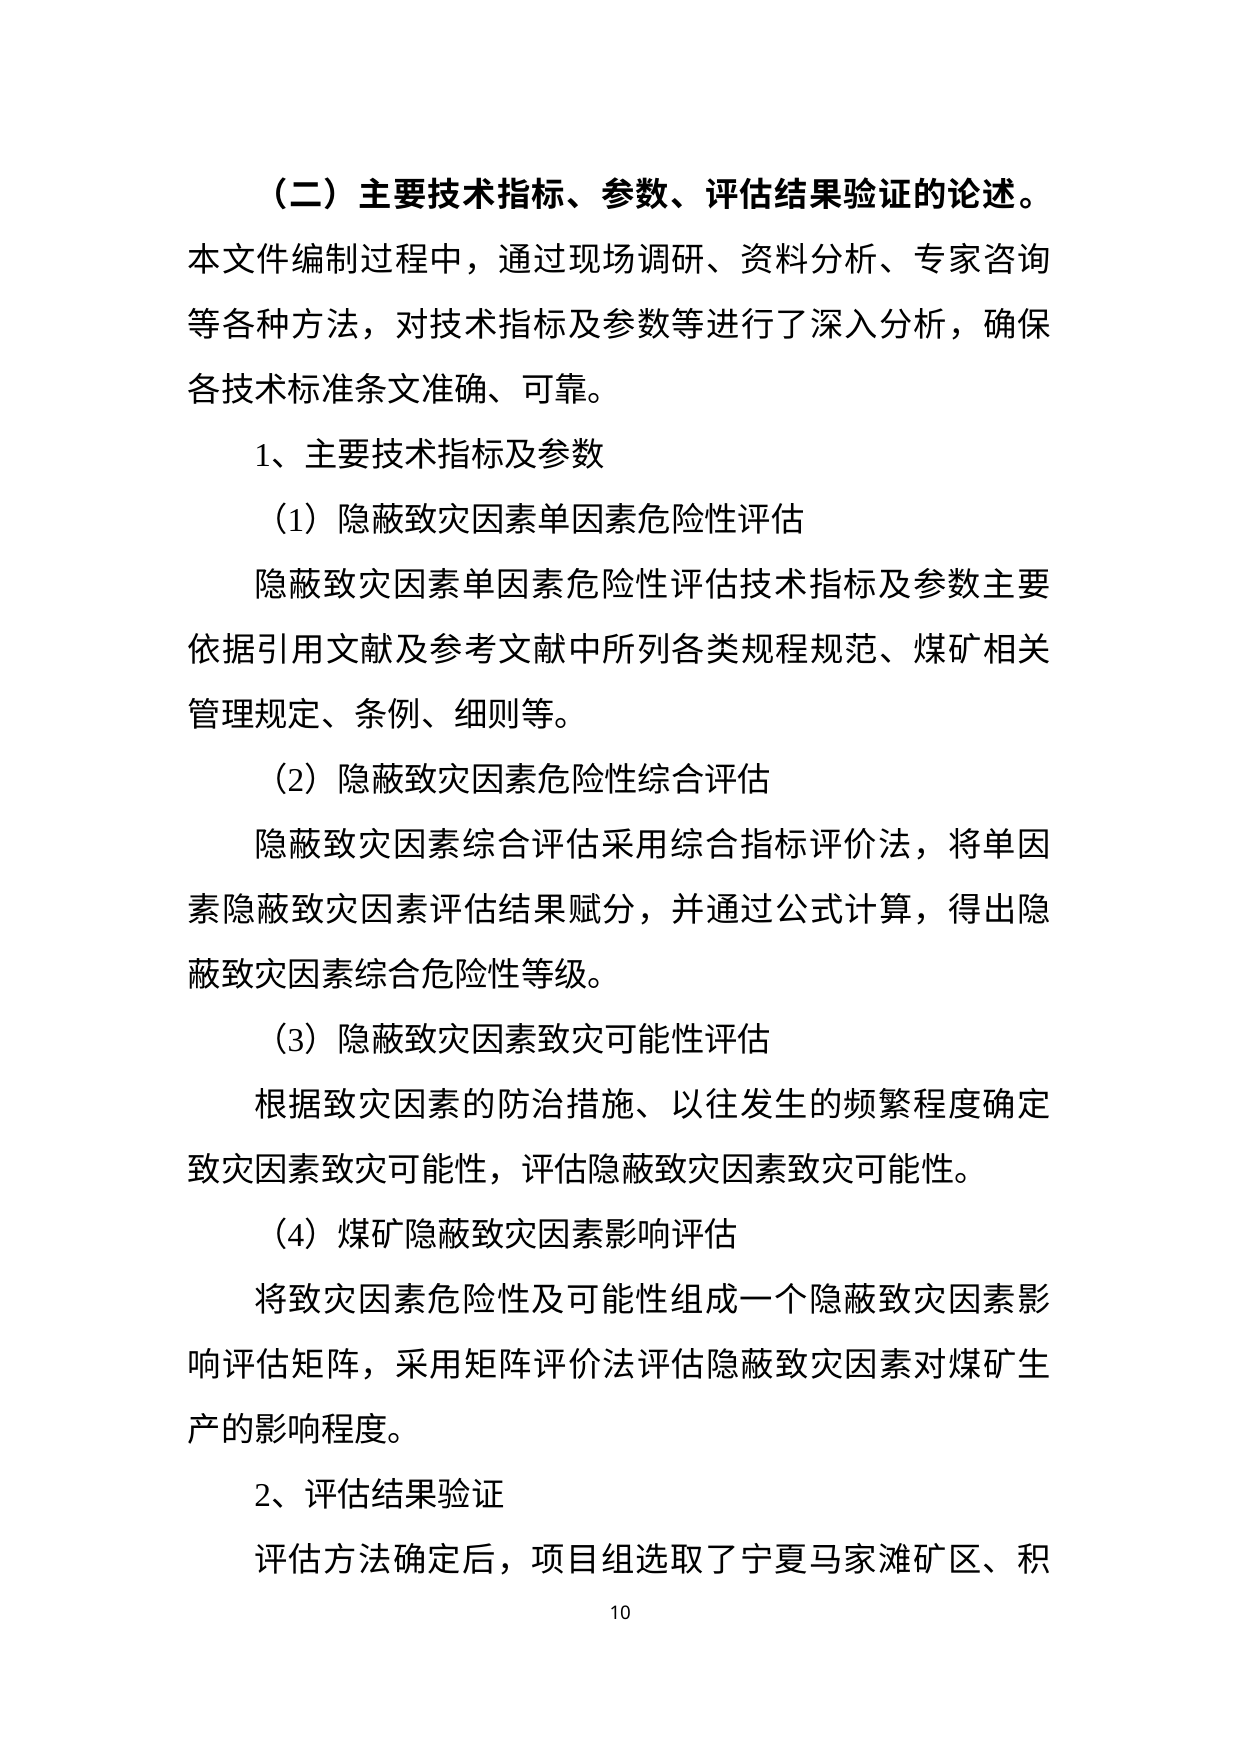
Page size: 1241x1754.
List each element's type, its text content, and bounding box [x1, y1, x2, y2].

text 1、主要技术指标及参数 [187, 420, 1053, 485]
text （1）隐蔽致灾因素单因素危险性评估 [187, 485, 1053, 550]
text 将致灾因素危险性及可能性组成一个隐蔽致灾因素影响评估矩阵，采用矩阵评价法评估隐蔽致灾因素对煤矿生产的影响程度。 [187, 1265, 1053, 1460]
text （2）隐蔽致灾因素危险性综合评估 [187, 745, 1053, 810]
text 2、评估结果验证 [187, 1460, 1053, 1525]
text 隐蔽致灾因素单因素危险性评估技术指标及参数主要依据引用文献及参考文献中所列各类规程规范、煤矿相关管理规定、条例、细则等。 [187, 550, 1053, 745]
text （二）主要技术指标、参数、评估结果验证的论述。本文件编制过程中，通过现场调研、资料分析、专家咨询等各种方法，对技术指标及参数等进行了深入分析，确保各技术标准条文准确、可靠。 [187, 160, 1053, 420]
text （4）煤矿隐蔽致灾因素影响评估 [187, 1200, 1053, 1265]
text （3）隐蔽致灾因素致灾可能性评估 [187, 1005, 1053, 1070]
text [187, 1525, 1053, 1590]
text 隐蔽致灾因素综合评估采用综合指标评价法，将单因素隐蔽致灾因素评估结果赋分，并通过公式计算，得出隐蔽致灾因素综合危险性等级。 [187, 810, 1053, 1005]
text 根据致灾因素的防治措施、以往发生的频繁程度确定致灾因素致灾可能性，评估隐蔽致灾因素致灾可能性。 [187, 1070, 1053, 1200]
